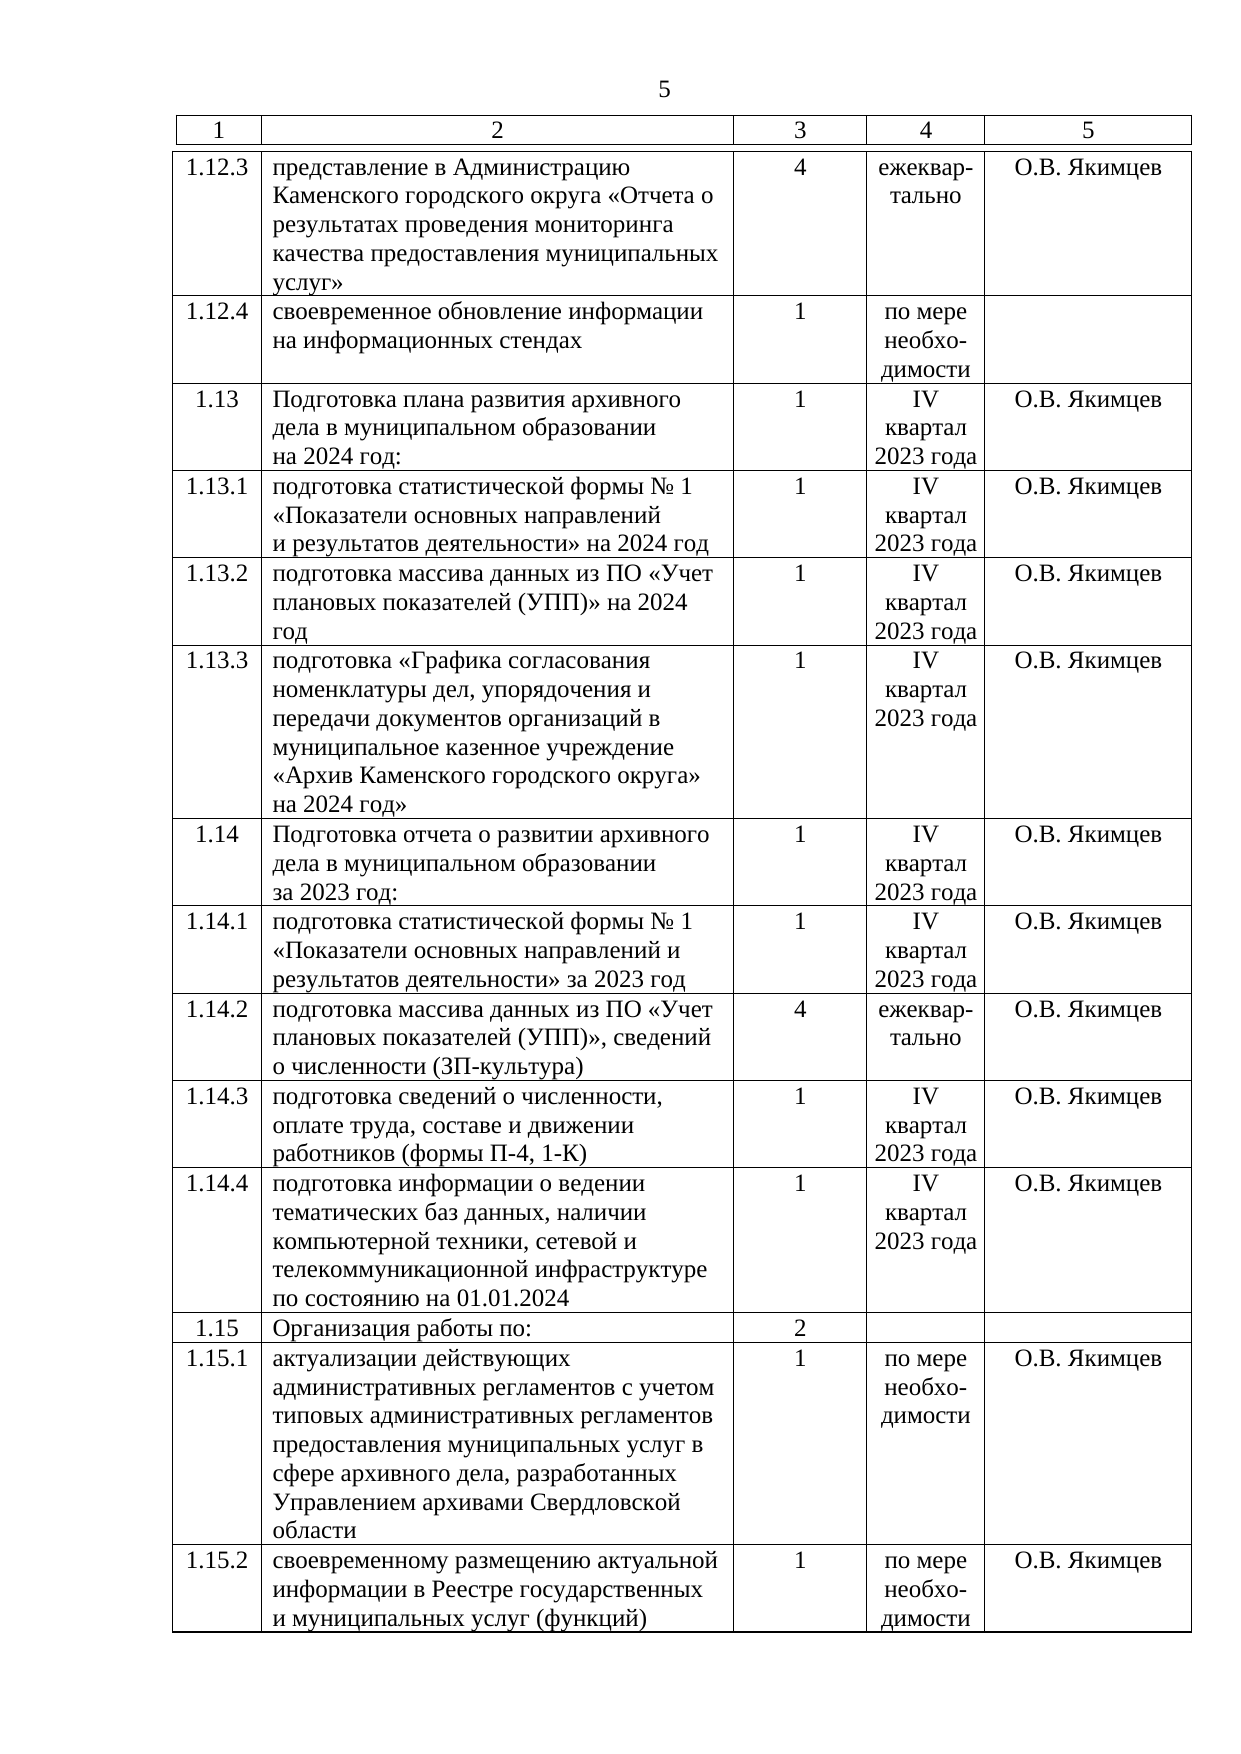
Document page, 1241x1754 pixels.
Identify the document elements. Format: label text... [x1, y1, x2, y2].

table_cell 4 [734, 994, 866, 1080]
table_cell IV квартал 2023 года [867, 646, 984, 818]
table_cell 1 [734, 384, 866, 470]
table_cell [985, 296, 1191, 383]
table_cell IV квартал 2023 года [867, 384, 984, 470]
table_cell 1.15 [173, 1313, 261, 1342]
table_cell 4 [734, 152, 866, 295]
table_cell подготовка сведений о численности, оплате труда, составе и движении работников (формы П-4, 1-К) [262, 1081, 733, 1167]
table_cell 1.12.3 [173, 152, 261, 295]
table_cell подготовка «Графика согласования номенклатуры дел, упорядочения и передачи документов организаций в муниципальное казенное учреждение «Архив Каменского городского округа» на 2024 год» [262, 646, 733, 818]
table_cell Подготовка плана развития архивного дела в муниципальном образовании на 2024 год: [262, 384, 733, 470]
table_cell ежеквар-тально [867, 152, 984, 295]
table_cell [985, 1313, 1191, 1342]
table_cell 1.15.2 [173, 1545, 261, 1631]
table_cell 2 [734, 1313, 866, 1342]
table_cell ежеквар-тально [867, 994, 984, 1080]
table_cell О.В. Якимцев [985, 1081, 1191, 1167]
table_cell IV квартал 2023 года [867, 471, 984, 557]
table_cell 1 [734, 1081, 866, 1167]
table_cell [262, 1545, 733, 1631]
table_cell актуализации действующих административных регламентов с учетом типовых административных регламентов предоставления муниципальных услуг в сфере архивного дела, разработанных Управлением архивами Свердловской области [262, 1343, 733, 1544]
table_cell О.В. Якимцев [985, 558, 1191, 644]
table_cell подготовка информации о ведении тематических баз данных, наличии компьютерной техники, сетевой и телекоммуникационной инфраструктуре по состоянию на 01.01.2024 [262, 1168, 733, 1312]
table_cell 1 [734, 906, 866, 993]
table_cell 1.13.3 [173, 646, 261, 818]
table_cell 1.14.1 [173, 906, 261, 993]
table_cell 1.12.4 [173, 296, 261, 383]
table_cell 1.14.3 [173, 1081, 261, 1167]
table_cell 1 [734, 1545, 866, 1631]
table_cell IV квартал 2023 года [867, 906, 984, 993]
table_cell 1 [734, 646, 866, 818]
table_cell О.В. Якимцев [985, 1545, 1191, 1631]
table_cell О.В. Якимцев [985, 471, 1191, 557]
table_cell 1.15.1 [173, 1343, 261, 1544]
table_cell О.В. Якимцев [985, 152, 1191, 295]
table_cell О.В. Якимцев [985, 1343, 1191, 1544]
table_cell подготовка массива данных из ПО «Учет плановых показателей (УПП)», сведений о численности (ЗП-культура) [262, 994, 733, 1080]
table_cell [867, 1313, 984, 1342]
table_cell 1.14 [173, 819, 261, 905]
table_cell подготовка статистической формы № 1 «Показатели основных направлений и результатов деятельности» на 2024 год [262, 471, 733, 557]
table_cell IV квартал 2023 года [867, 819, 984, 905]
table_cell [867, 1545, 984, 1631]
table_cell представление в Администрацию Каменского городского округа «Отчета о результатах проведения мониторинга качества предоставления муниципальных услуг» [262, 152, 733, 295]
table_cell 1.13.1 [173, 471, 261, 557]
table_cell 1 [734, 296, 866, 383]
table_cell 1 [734, 471, 866, 557]
table_cell 1 [734, 558, 866, 644]
table_cell О.В. Якимцев [985, 906, 1191, 993]
table_cell IV квартал 2023 года [867, 558, 984, 644]
table_cell по мере необхо-димости [867, 1343, 984, 1544]
table_cell О.В. Якимцев [985, 1168, 1191, 1312]
table_cell 1 [734, 1168, 866, 1312]
table_cell по мере необхо-димости [867, 296, 984, 383]
table_cell подготовка статистической формы № 1 «Показатели основных направлений и результатов деятельности» за 2023 год [262, 906, 733, 993]
table_cell 1.14.2 [173, 994, 261, 1080]
table_cell 1 [734, 819, 866, 905]
table_cell О.В. Якимцев [985, 384, 1191, 470]
table_cell Подготовка отчета о развитии архивного дела в муниципальном образовании за 2023 год: [262, 819, 733, 905]
table_cell 1.14.4 [173, 1168, 261, 1312]
table_cell IV квартал 2023 года [867, 1081, 984, 1167]
table_cell подготовка массива данных из ПО «Учет плановых показателей (УПП)» на 2024 год [262, 558, 733, 644]
table_cell IV квартал 2023 года [867, 1168, 984, 1312]
table_cell О.В. Якимцев [985, 994, 1191, 1080]
table_cell 1.13.2 [173, 558, 261, 644]
table_cell 1 [734, 1343, 866, 1544]
table_cell 1.13 [173, 384, 261, 470]
table_cell О.В. Якимцев [985, 819, 1191, 905]
table_cell своевременное обновление информации на информационных стендах [262, 296, 733, 383]
table_cell О.В. Якимцев [985, 646, 1191, 818]
table_cell Организация работы по: [262, 1313, 733, 1342]
